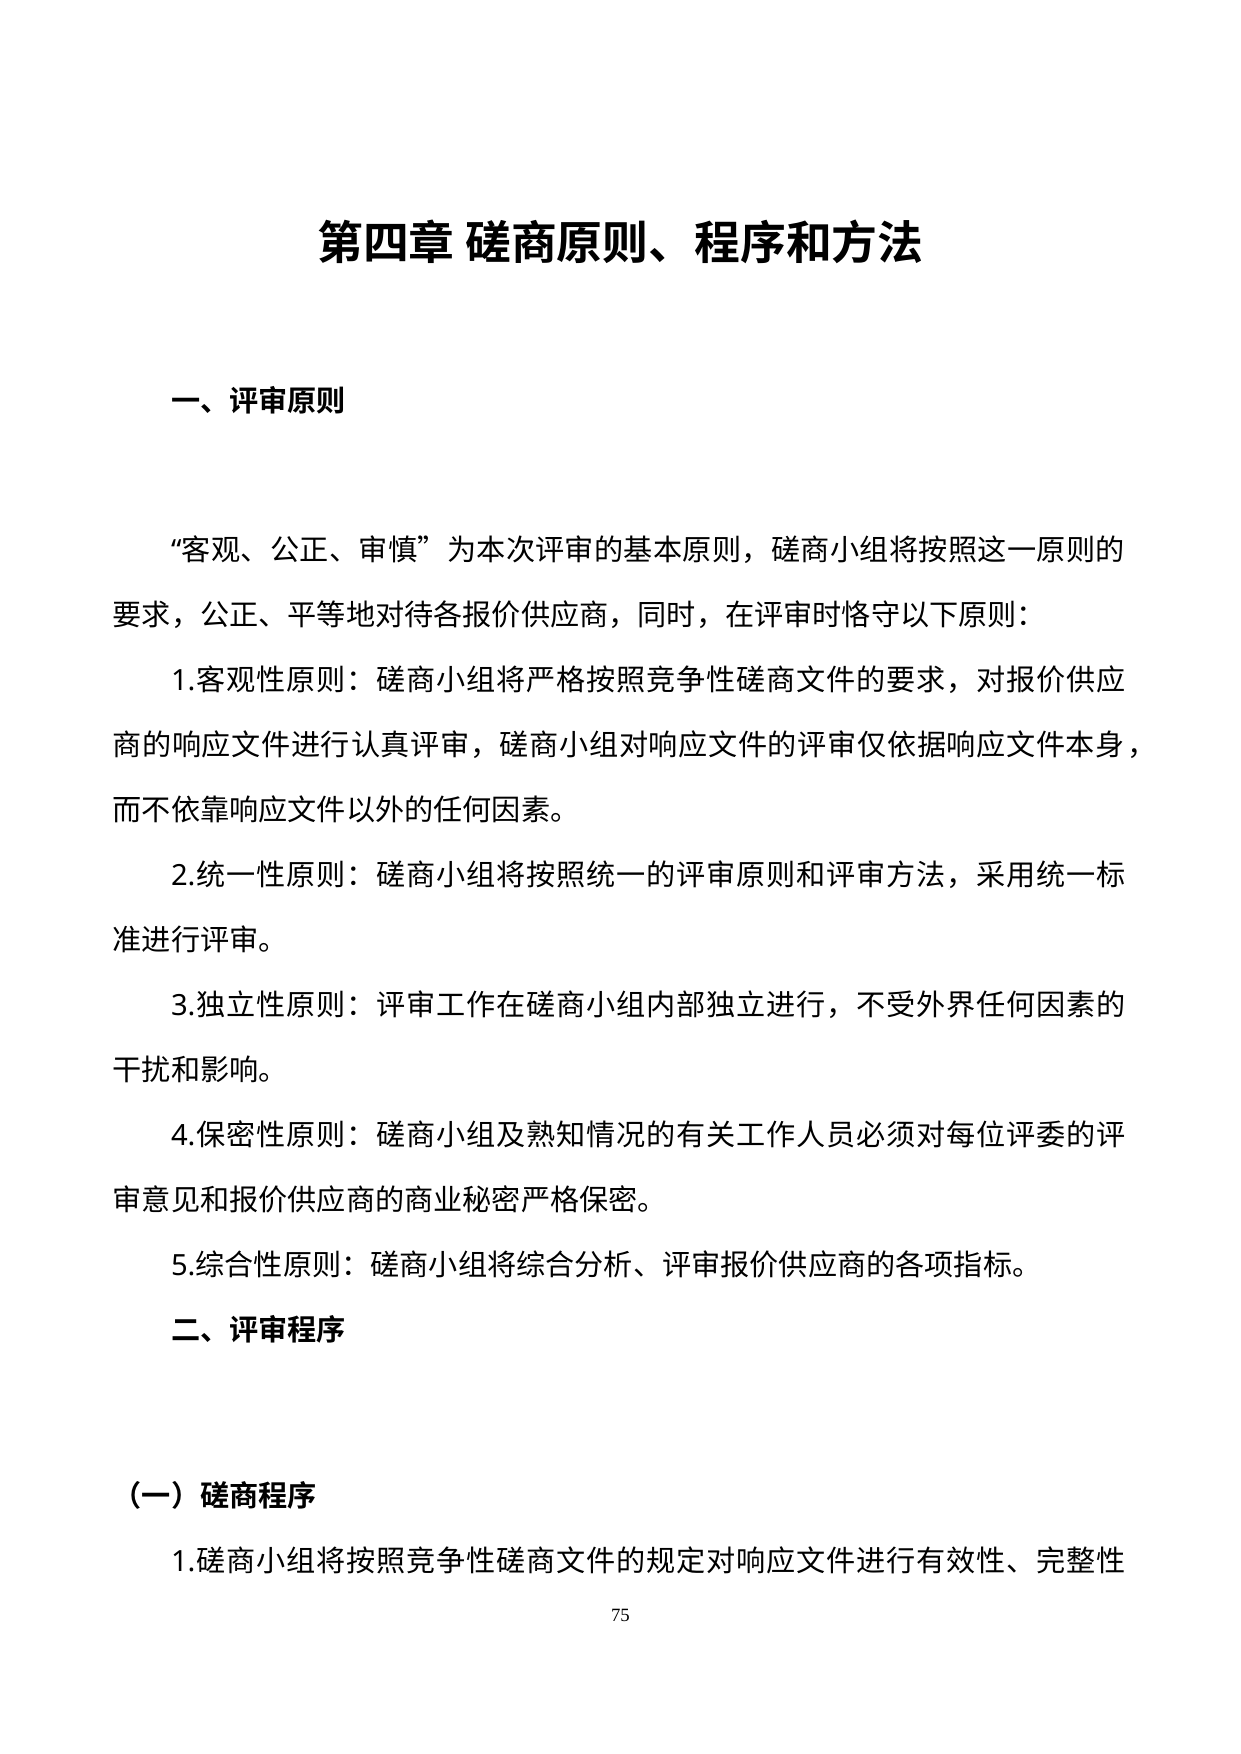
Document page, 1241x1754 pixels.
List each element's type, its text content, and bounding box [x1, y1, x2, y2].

text （一）磋商程序 [112, 1461, 1128, 1526]
text 二、评审程序 [112, 1296, 1128, 1361]
text 1.客观性原则：磋商小组将严格按照竞争性磋商文件的要求，对报价供应商的响应文件进行认真评审，磋商小组对响应文件的评审仅依据响应文件本身，而不依靠响应文件以外的任何因素。 [112, 646, 1128, 841]
text 5.综合性原则：磋商小组将综合分析、评审报价供应商的各项指标。 [112, 1231, 1128, 1296]
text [112, 1526, 1128, 1591]
title 第四章 磋商原则、程序和方法 [112, 191, 1128, 288]
text “客观、公正、审慎”为本次评审的基本原则，磋商小组将按照这一原则的要求，公正、平等地对待各报价供应商，同时，在评审时恪守以下原则： [112, 516, 1128, 646]
text 4.保密性原则：磋商小组及熟知情况的有关工作人员必须对每位评委的评审意见和报价供应商的商业秘密严格保密。 [112, 1101, 1128, 1231]
text 2.统一性原则：磋商小组将按照统一的评审原则和评审方法，采用统一标准进行评审。 [112, 841, 1128, 971]
text 3.独立性原则：评审工作在磋商小组内部独立进行，不受外界任何因素的干扰和影响。 [112, 971, 1128, 1101]
text 一、评审原则 [112, 366, 1128, 431]
